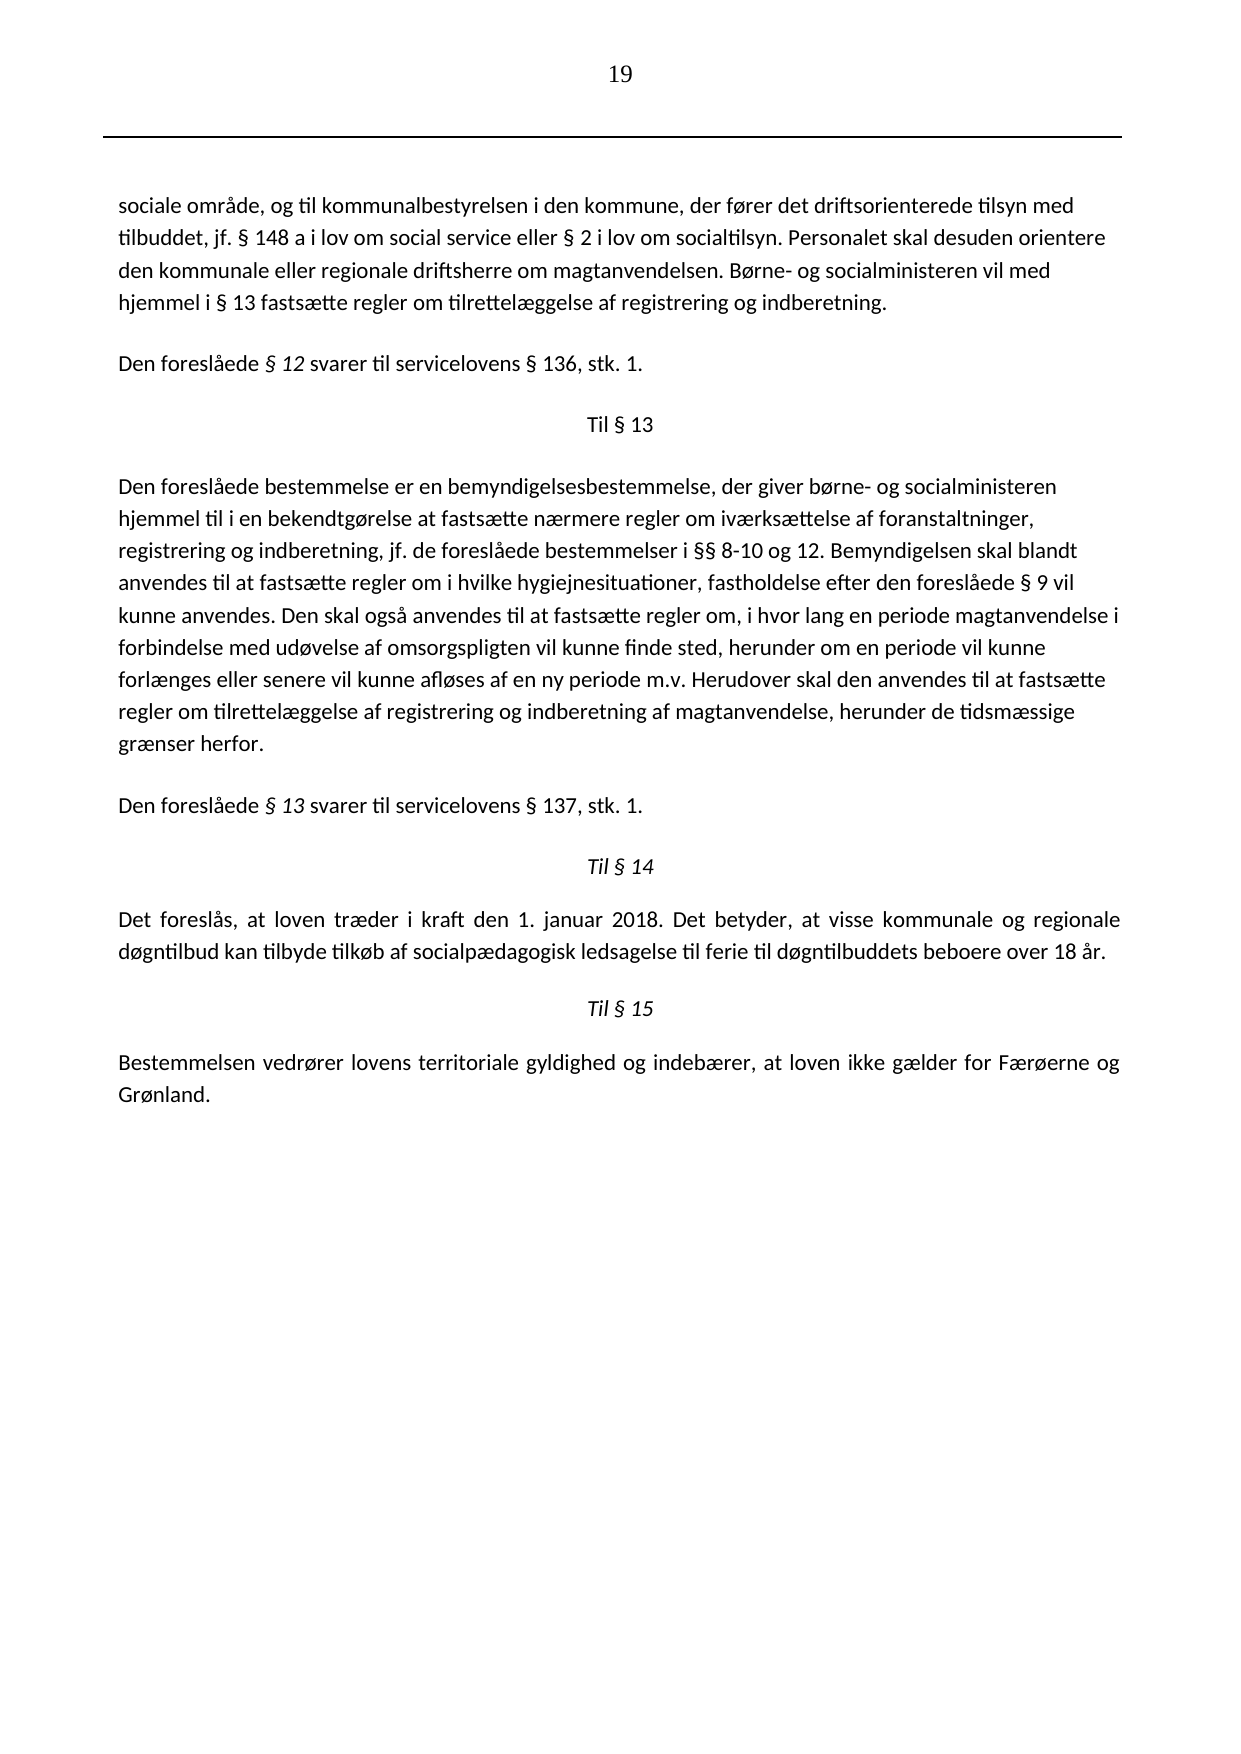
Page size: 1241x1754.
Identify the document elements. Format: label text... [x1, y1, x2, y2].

text Den foreslåede bestemmelse er en bemyndigelsesbestemmelse, der giver børne- og socialministeren hjemmel til i en bekendtgørelse at fastsætte nærmere regler om iværksættelse af foranstaltninger, registrering og indberetning, jf. de foreslåede bestemmelser i §§ 8-10 og 12. Bemyndigelsen skal blandt anvendes til at fastsætte regler om i hvilke hygiejnesituationer, fastholdelse efter den foreslåede § 9 vil kunne anvendes. Den skal også anvendes til at fastsætte regler om, i hvor lang en periode magtanvendelse i forbindelse med udøvelse af omsorgspligten vil kunne finde sted, herunder om en periode vil kunne forlænges eller senere vil kunne afløses af en ny periode m.v. Herudover skal den anvendes til at fastsætte regler om tilrettelæggelse af registrering og indberetning af magtanvendelse, herunder de tidsmæssige grænser herfor. [118, 472, 1122, 757]
text Den foreslåede § 13 svarer til servicelovens § 137, stk. 1. [118, 791, 1122, 819]
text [118, 191, 1122, 316]
text Til § 14 [118, 852, 1122, 880]
text Den foreslåede § 12 svarer til servicelovens § 136, stk. 1. [118, 349, 1122, 377]
text Det foreslås, at loven træder i kraft den 1. januar 2018. Det betyder, at visse kommunale og regionale døgntilbud kan tilbyde tilkøb af socialpædagogisk ledsagelse til ferie til døgntilbuddets beboere over 18 år. [118, 905, 1122, 965]
text Bestemmelsen vedrører lovens territoriale gyldighed og indebærer, at loven ikke gælder for Færøerne og Grønland. [118, 1048, 1122, 1108]
text Til § 13 [118, 411, 1122, 439]
text Til § 15 [118, 994, 1122, 1023]
